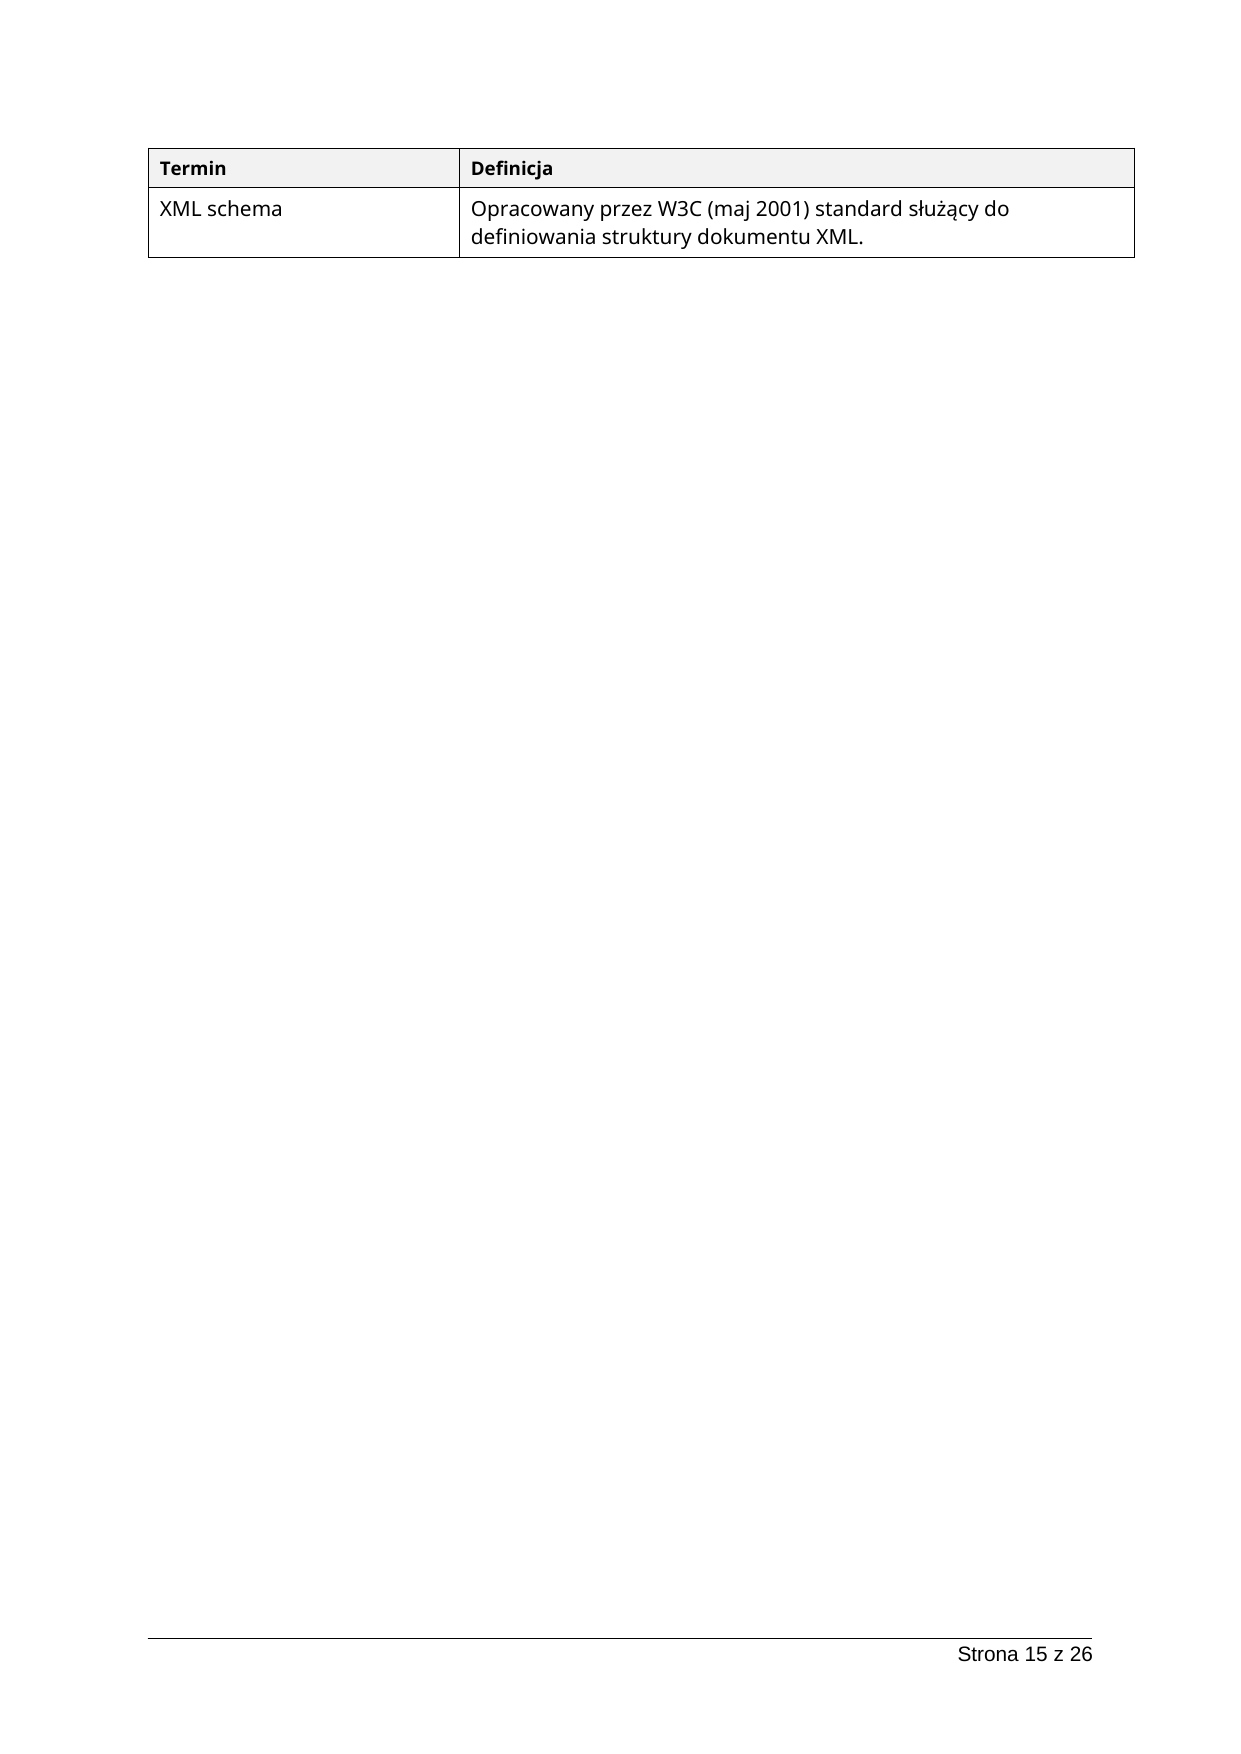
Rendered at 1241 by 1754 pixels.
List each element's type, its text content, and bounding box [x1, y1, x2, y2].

table_header Definicja [460, 149, 1134, 187]
table_cell Opracowany przez W3C (maj 2001) standard służący do definiowania struktury dokumentu XML. [460, 188, 1134, 257]
table_cell XML schema [149, 188, 459, 257]
table_header Termin [149, 149, 459, 187]
